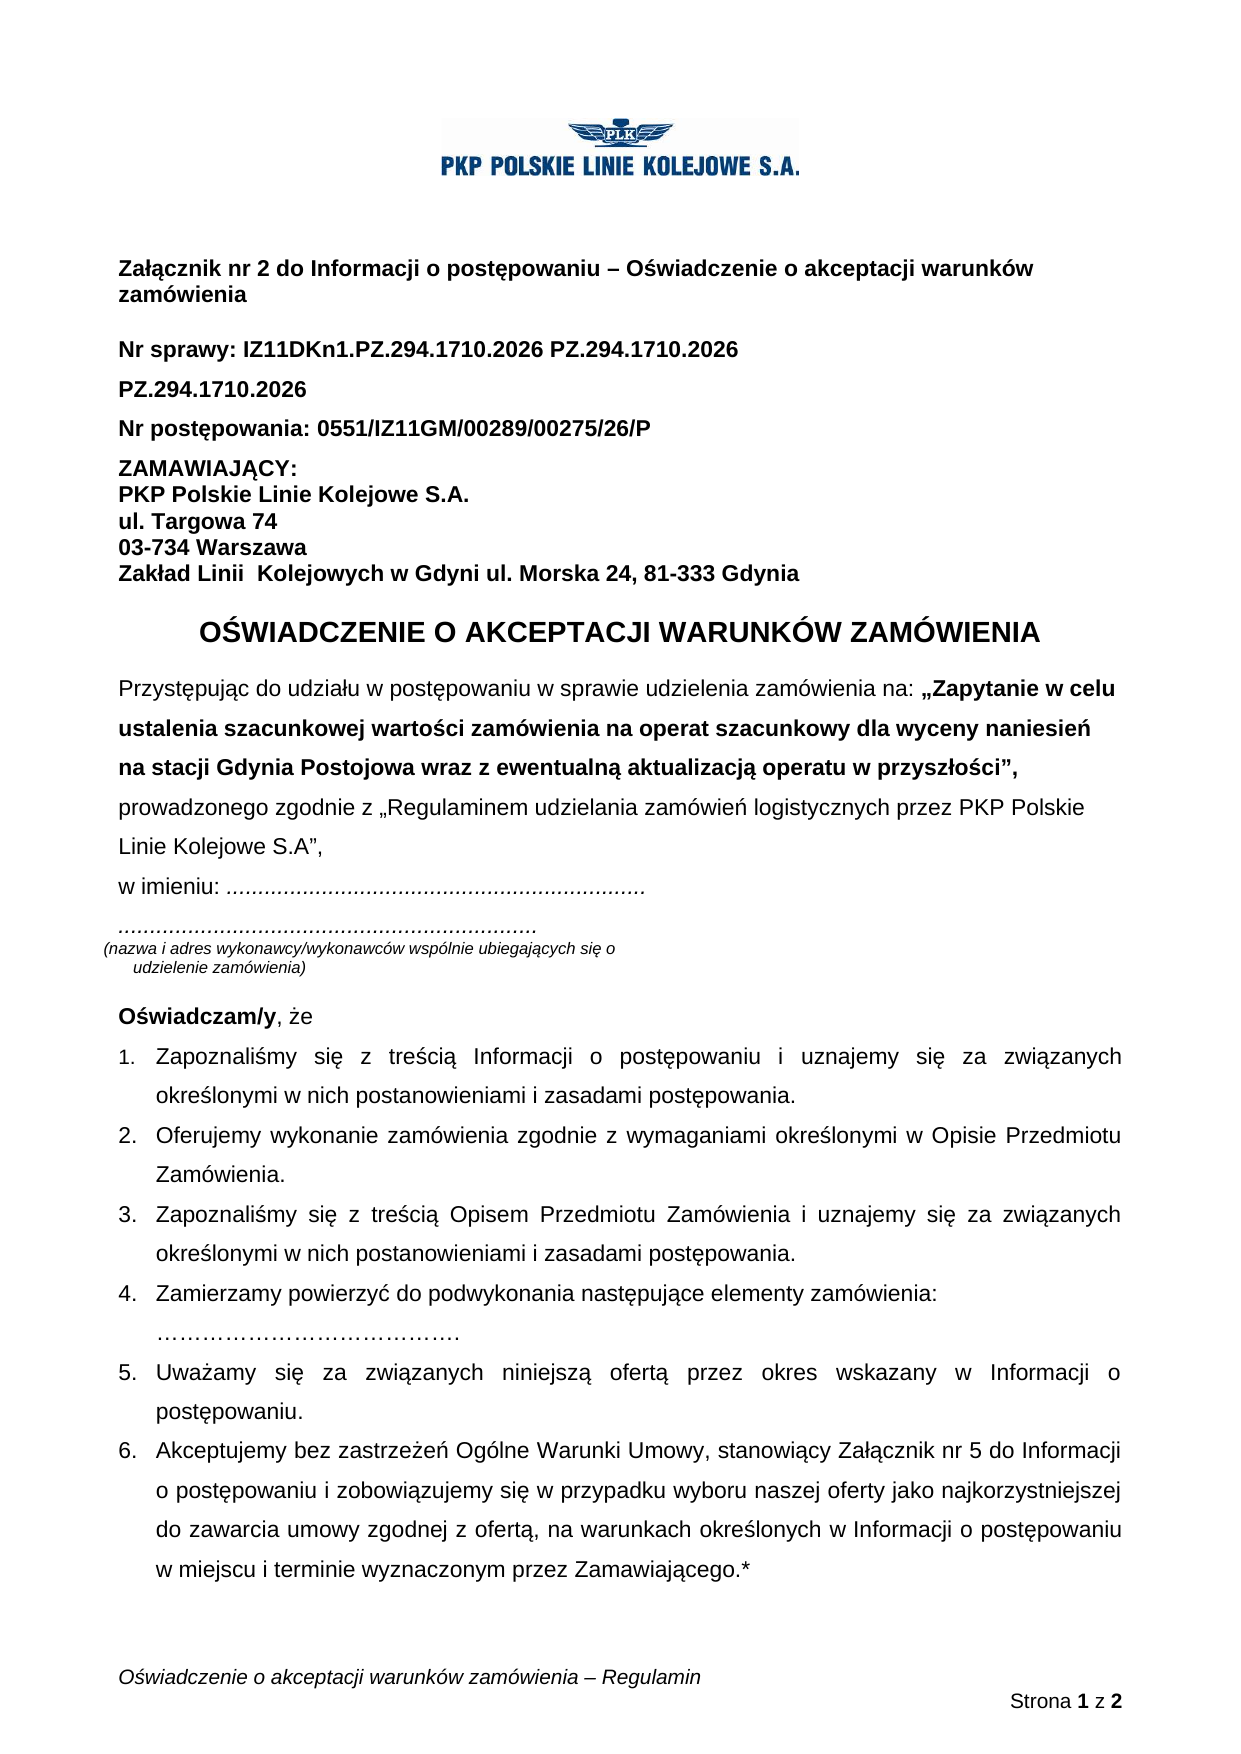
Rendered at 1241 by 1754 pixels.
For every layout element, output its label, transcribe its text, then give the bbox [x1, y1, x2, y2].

picture [441, 118, 799, 176]
text PZ.294.1710.2026 [118, 376, 1122, 402]
text Załącznik nr 2 do Informacji o postępowaniu – Oświadczenie o akceptacji warunków zamówienia [118, 255, 1122, 308]
text ZAMAWIAJĄCY: [118, 455, 1122, 481]
text ul. Targowa 74 [118, 508, 1122, 534]
text Nr postępowania: 0551/IZ11GM/00289/00275/26/P [118, 415, 1122, 442]
text Nr sprawy: IZ11DKn1.PZ.294.1710.2026 PZ.294.1710.2026 [118, 336, 1122, 363]
text (nazwa i adres wykonawcy/wykonawców wspólnie ubiegających się o udzielenie zamówienia) [103, 938, 650, 977]
list Oferujemy wykonanie zamówienia zgodnie z wymaganiami określonymi w Opisie Przedmiotu Zamówienia. [118, 1122, 1122, 1187]
text w imieniu: .................................................................. [118, 873, 1122, 899]
list Zamierzamy powierzyć do podwykonania następujące elementy zamówienia: …………………………………. [118, 1279, 1122, 1345]
text Zakład Linii Kolejowych w Gdyni ul. Morska 24, 81-333 Gdynia [118, 560, 1122, 587]
list Akceptujemy bez zastrzeżeń Ogólne Warunki Umowy, stanowiący Załącznik nr 5 do Informacji o postępowaniu i zobowiązujemy się w przypadku wyboru naszej oferty jako najkorzystniejszej do zawarcia umowy zgodnej z ofertą, na warunkach określonych w Informacji o postępowaniu w miejscu i terminie wyznaczonym przez Zamawiającego.* [118, 1437, 1122, 1582]
text .................................................................. [118, 912, 1122, 938]
list Zapoznaliśmy się z treścią Informacji o postępowaniu i uznajemy się za związanych określonymi w nich postanowieniami i zasadami postępowania. [118, 1043, 1122, 1108]
list Uważamy się za związanych niniejszą ofertą przez okres wskazany w Informacji o postępowaniu. [118, 1358, 1122, 1424]
text PKP Polskie Linie Kolejowe S.A. [118, 481, 1122, 508]
text OŚWIADCZENIE O AKCEPTACJI WARUNKÓW ZAMÓWIENIA [118, 615, 1122, 649]
text Oświadczam/y, że [118, 1003, 1122, 1029]
text 03-734 Warszawa [118, 534, 1122, 560]
text Przystępując do udziału w postępowaniu w sprawie udzielenia zamówienia na: „Zapytanie w celu ustalenia szacunkowej wartości zamówienia na operat szacunkowy dla wyceny naniesień na stacji Gdynia Postojowa wraz z ewentualną aktualizacją operatu w przyszłości”, prowadzonego zgodnie z „Regulaminem udzielania zamówień logistycznych przez PKP Polskie Linie Kolejowe S.A”, [118, 675, 1122, 859]
list Zapoznaliśmy się z treścią Opisem Przedmiotu Zamówienia i uznajemy się za związanych określonymi w nich postanowieniami i zasadami postępowania. [118, 1201, 1122, 1266]
